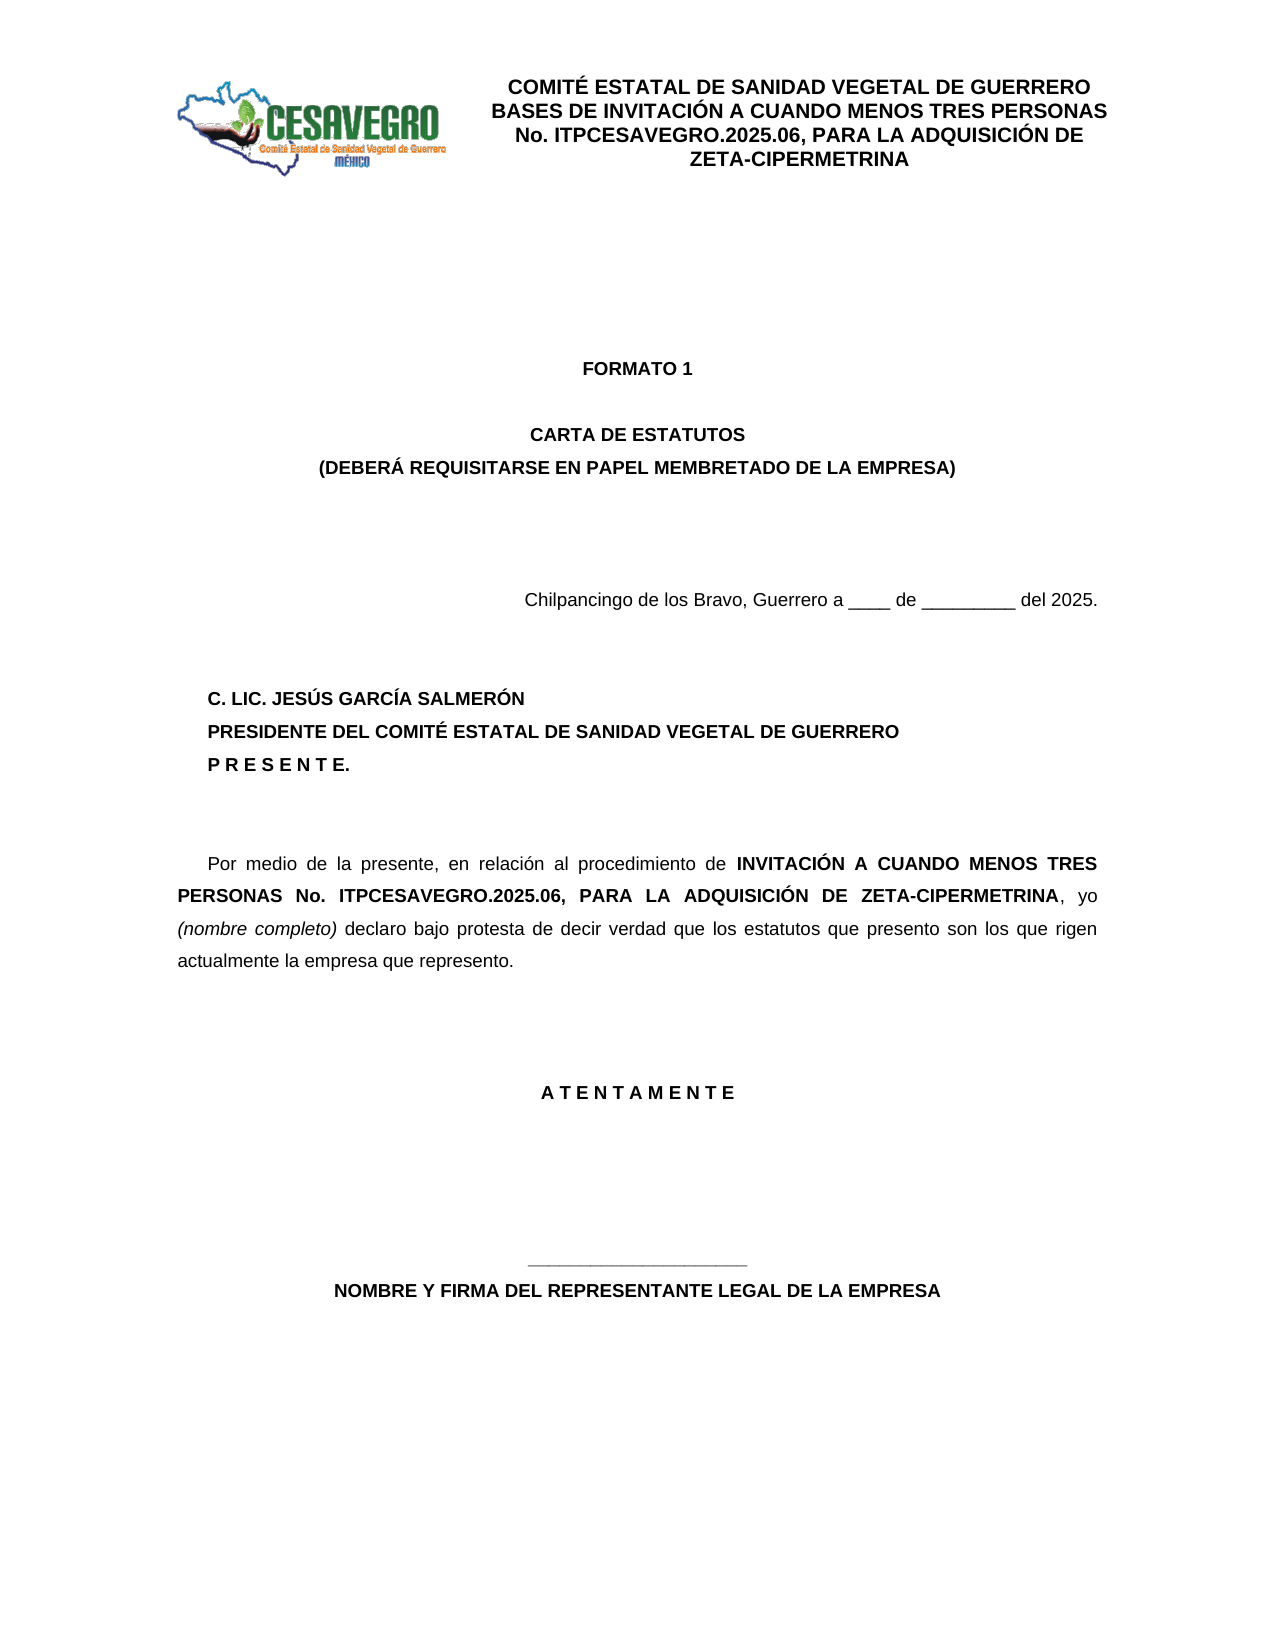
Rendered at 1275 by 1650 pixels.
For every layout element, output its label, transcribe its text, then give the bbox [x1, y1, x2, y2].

text A T E N T A M E N T E [177, 1081, 1098, 1104]
text Chilpancingo de los Bravo, Guerrero a ____ de _________ del 2025. [177, 589, 1098, 611]
text NOMBRE Y FIRMA DEL REPRESENTANTE LEGAL DE LA EMPRESA [177, 1279, 1098, 1302]
text C. LIC. JESÚS GARCÍA SALMERÓN [177, 688, 1098, 710]
text _____________________ [177, 1246, 1098, 1269]
text PRESIDENTE DEL COMITÉ ESTATAL DE SANIDAD VEGETAL DE GUERRERO [177, 721, 1098, 743]
text (DEBERÁ REQUISITARSE EN PAPEL MEMBRETADO DE LA EMPRESA) [177, 457, 1098, 479]
text Por medio de la presente, en relación al procedimiento de INVITACIÓN A CUANDO MENOS TRES PERSONAS No. ITPCESAVEGRO.2025.06, PARA LA ADQUISICIÓN DE ZETA-CIPERMETRINA, yo (nombre completo) declaro bajo protesta de decir verdad que los estatutos que presento son los que rigen actualmente la empresa que represento. [177, 853, 1098, 971]
text CARTA DE ESTATUTOS [177, 424, 1098, 446]
picture [177, 81, 446, 178]
text FORMATO 1 [177, 358, 1098, 380]
text P R E S E N T E. [177, 754, 1098, 776]
